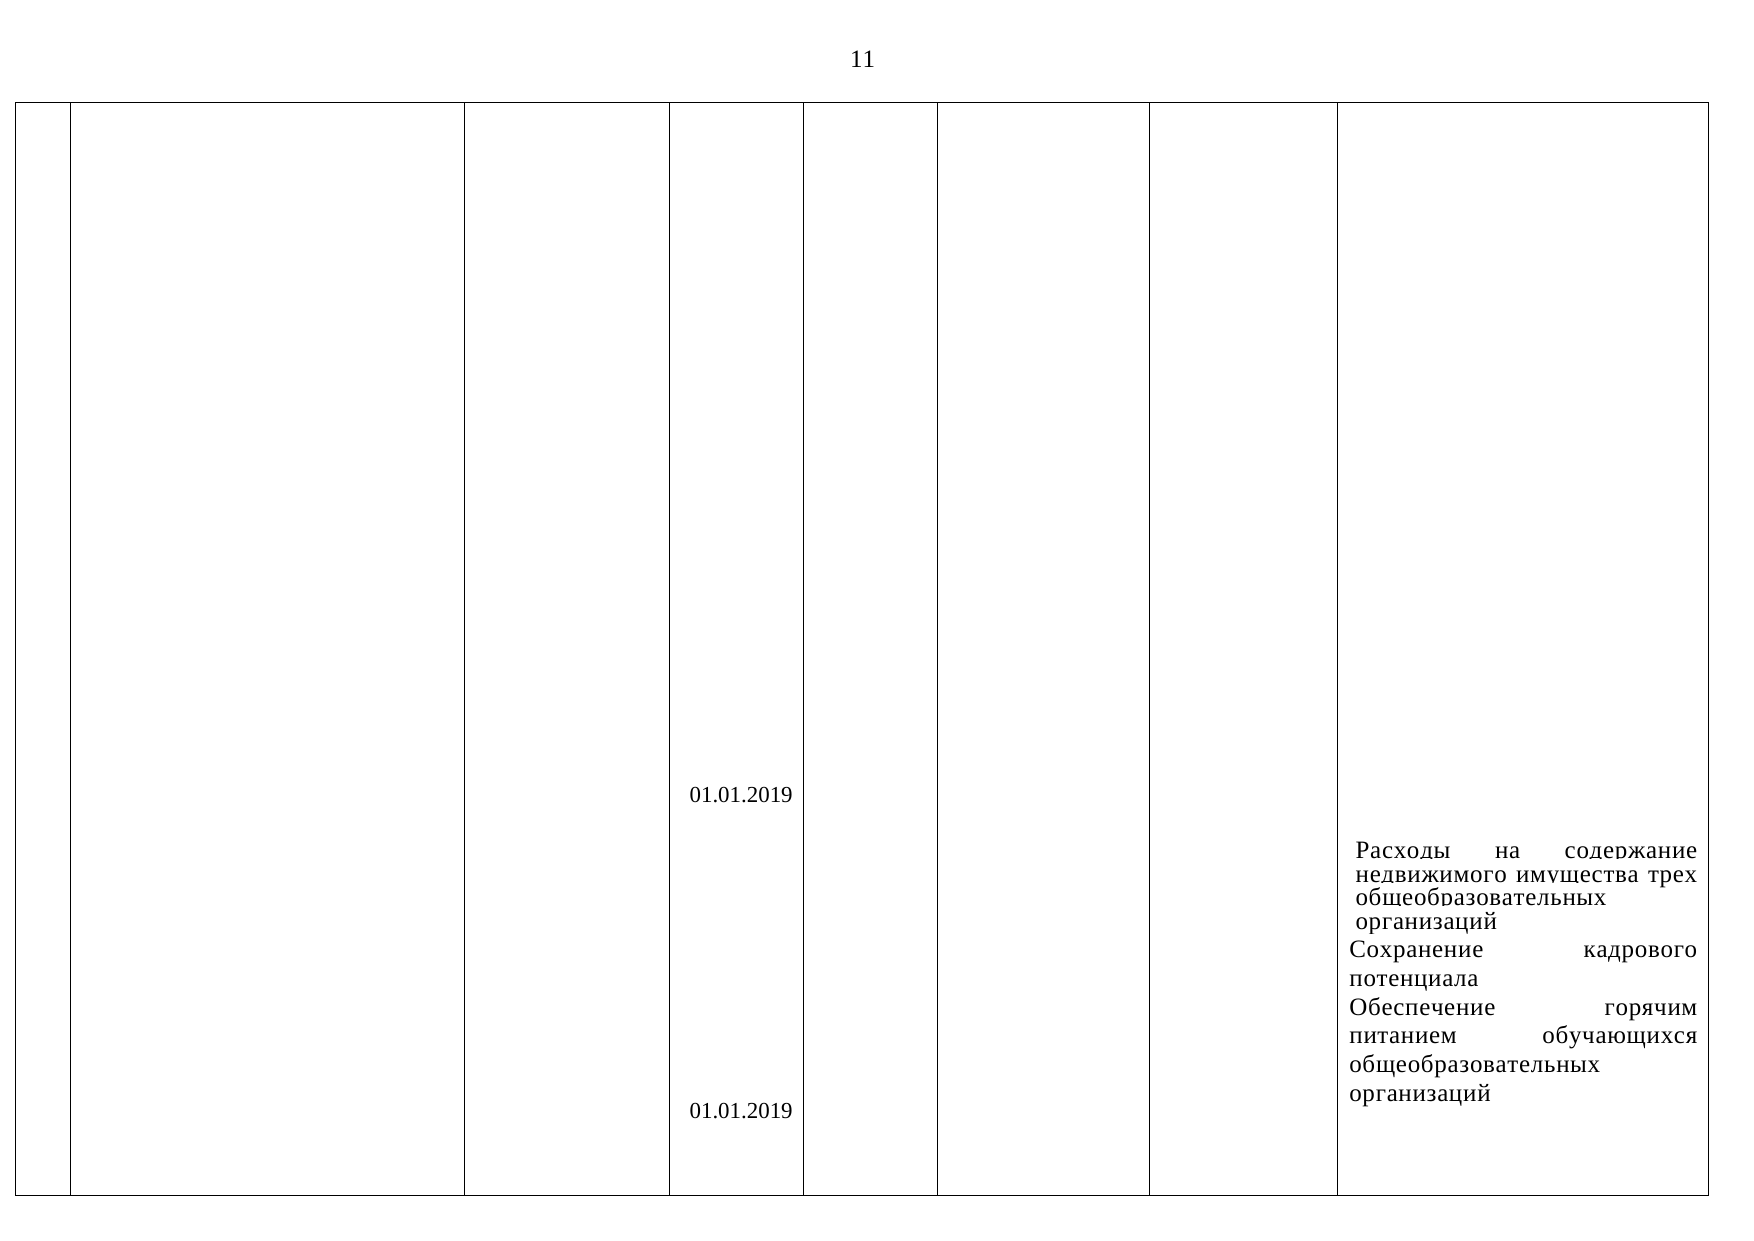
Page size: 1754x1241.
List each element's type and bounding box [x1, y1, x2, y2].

table_cell [938, 103, 1149, 1195]
table_cell [1150, 103, 1337, 1195]
